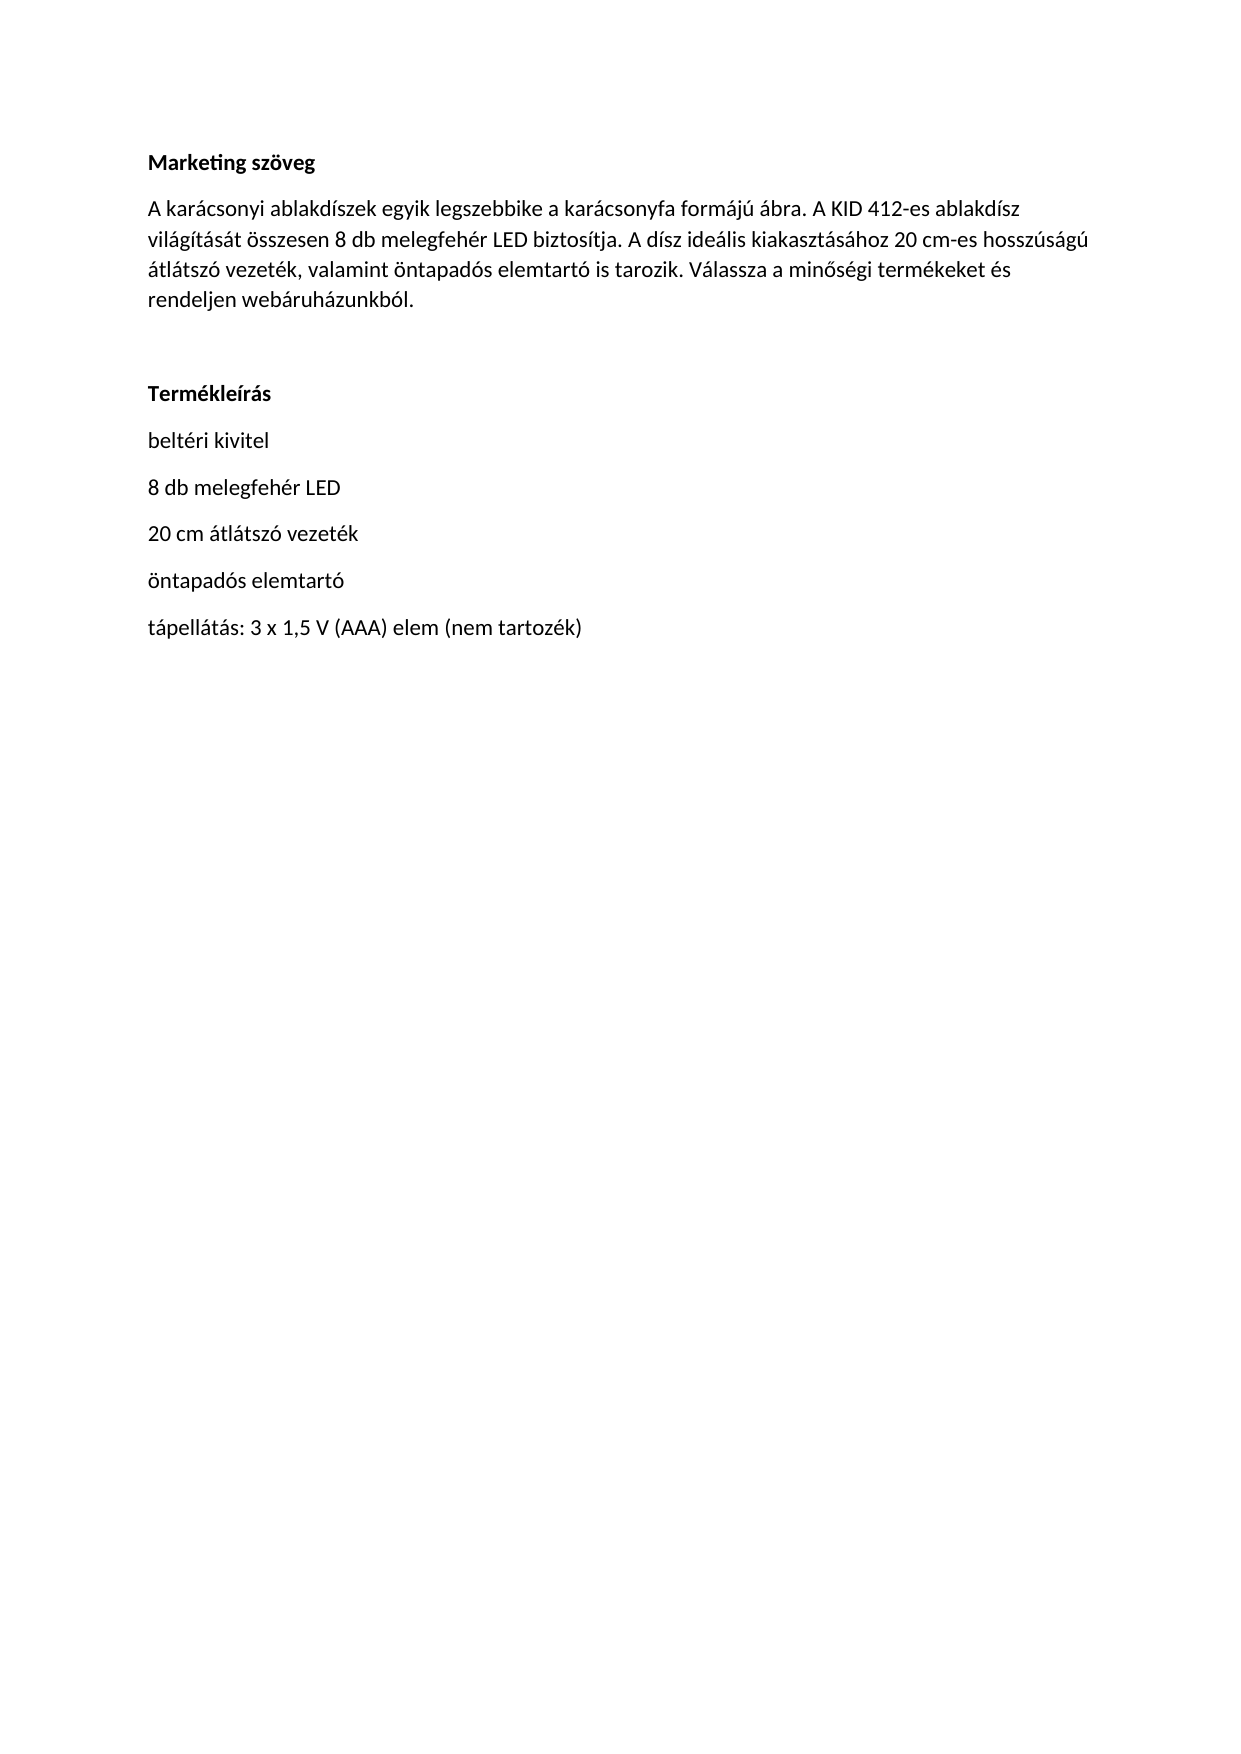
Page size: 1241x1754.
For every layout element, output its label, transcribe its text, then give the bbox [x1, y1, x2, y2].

text öntapadós elemtartó [148, 566, 1093, 594]
text Termékleírás [148, 379, 1093, 407]
text A karácsonyi ablakdíszek egyik legszebbike a karácsonyfa formájú ábra. A KID 412-es ablakdísz világítását összesen 8 db melegfehér LED biztosítja. A dísz ideális kiakasztásához 20 cm-es hosszúságú átlátszó vezeték, valamint öntapadós elemtartó is tarozik. Válassza a minőségi termékeket és rendeljen webáruházunkból. [148, 194, 1093, 313]
text beltéri kivitel [148, 426, 1093, 454]
text 8 db melegfehér LED [148, 473, 1093, 501]
text tápellátás: 3 x 1,5 V (AAA) elem (nem tartozék) [148, 613, 1093, 641]
text 20 cm átlátszó vezeték [148, 519, 1093, 547]
text Marketing szöveg [148, 148, 1093, 176]
